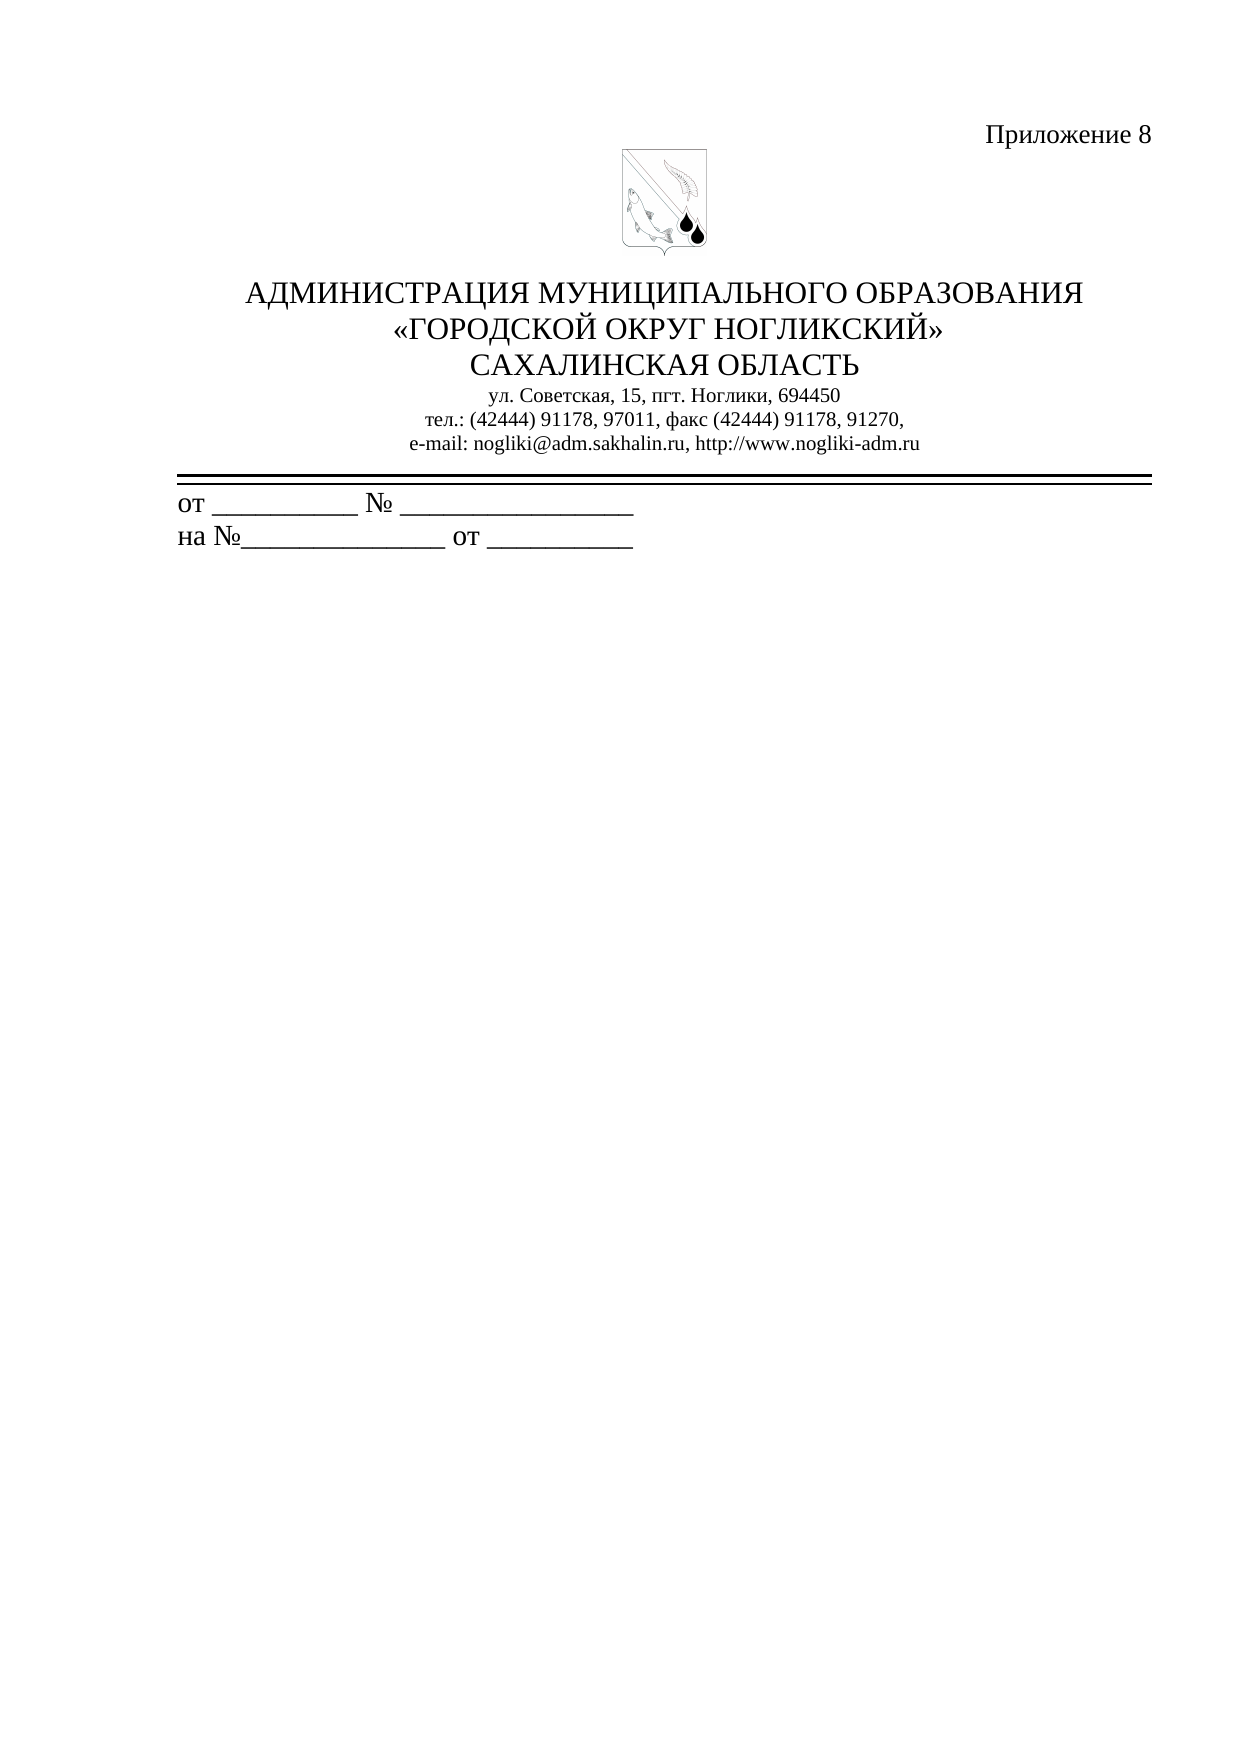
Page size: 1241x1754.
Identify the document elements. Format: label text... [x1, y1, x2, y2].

table_header АДМИНИСТРАЦИЯ МУНИЦИПАЛЬНОГО ОБРАЗОВАНИЯ «ГОРОДСКОЙ ОКРУГ НОГЛИКСКИЙ» САХАЛИНСКАЯ ОБЛАСТЬ ул. Советская, 15, пгт. Ноглики, 694450 тел.: (42444) 91178, 97011, факс (42444) 91178, 91270, е-mail: nogliki@adm.sakhalin.ru, http://www.nogliki-adm.ru [177, 149, 1152, 474]
picture [622, 149, 707, 256]
text Приложение 8 [252, 118, 1152, 149]
text от __________ № ________________ [177, 485, 1152, 518]
text на №______________ от __________ [177, 518, 1152, 552]
